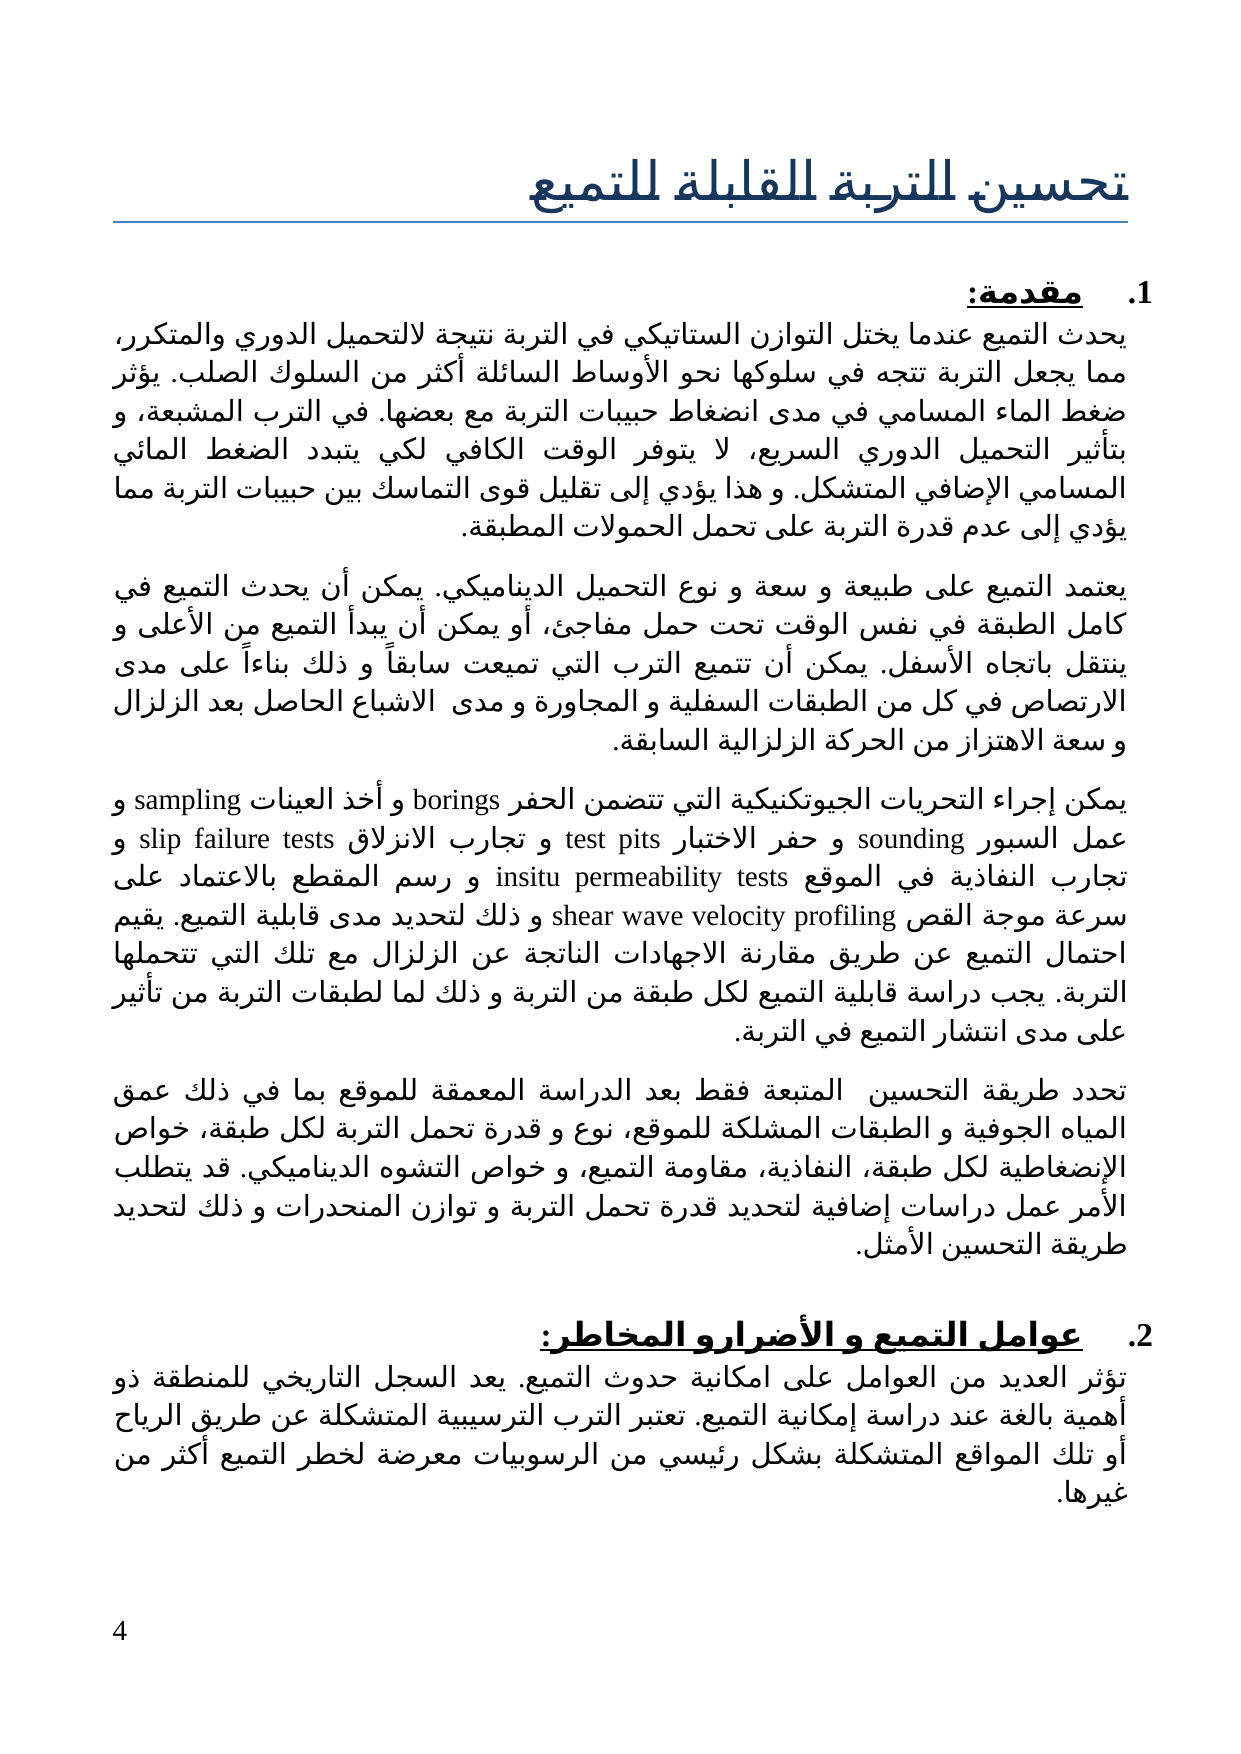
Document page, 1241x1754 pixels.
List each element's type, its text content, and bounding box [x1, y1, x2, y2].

text يحدث التميع عندما يختل التوازن الستاتيكي في التربة نتيجة لالتحميل الدوري والمتكرر، مما يجعل التربة تتجه في سلوكها نحو الأوساط السائلة أكثر من السلوك الصلب. يؤثر ضغط الماء المسامي في مدى انضغاط حبيبات التربة مع بعضها. في الترب المشبعة، و بتأثير التحميل الدوري السريع، لا يتوفر الوقت الكافي لكي يتبدد الضغط المائي المسامي الإضافي المتشكل. و هذا يؤدي إلى تقليل قوى التماسك بين حبيبات التربة مما يؤدي إلى عدم قدرة التربة على تحمل الحمولات المطبقة. [112, 317, 1128, 543]
text تؤثر العديد من العوامل على امكانية حدوث التميع. يعد السجل التاريخي للمنطقة ذو أهمية بالغة عند دراسة إمكانية التميع. تعتبر الترب الترسيبية المتشكلة عن طريق الرياح أو تلك المواقع المتشكلة بشكل رئيسي من الرسوبيات معرضة لخطر التميع أكثر من غيرها. [112, 1360, 1128, 1509]
text يمكن إجراء التحريات الجيوتكنيكية التي تتضمن الحفر borings و أخذ العينات sampling و عمل السبور sounding و حفر الاختبار test pits و تجارب الانزلاق slip failure tests و تجارب النفاذية في الموقع insitu permeability tests و رسم المقطع بالاعتماد على سرعة موجة القص shear wave velocity profiling و ذلك لتحديد مدى قابلية التميع. يقيم احتمال التميع عن طريق مقارنة الاجهادات الناتجة عن الزلزال مع تلك التي تتحملها التربة. يجب دراسة قابلية التميع لكل طبقة من التربة و ذلك لما لطبقات التربة من تأثير على مدى انتشار التميع في التربة. [112, 782, 1128, 1047]
text يعتمد التميع على طبيعة و سعة و نوع التحميل الديناميكي. يمكن أن يحدث التميع في كامل الطبقة في نفس الوقت تحت حمل مفاجئ، أو يمكن أن يبدأ التميع من الأعلى و ينتقل باتجاه الأسفل. يمكن أن تتميع الترب التي تميعت سابقاً و ذلك بناءاً على مدى الارتصاص في كل من الطبقات السفلية و المجاورة و مدى الاشباع الحاصل بعد الزلزال و سعة الاهتزاز من الحركة الزلزالية السابقة. [112, 569, 1128, 757]
subtitle مقدمة: [112, 273, 1128, 311]
subtitle عوامل التميع و الأضرارو المخاطر: [112, 1316, 1128, 1354]
text تحدد طريقة التحسين المتبعة فقط بعد الدراسة المعمقة للموقع بما في ذلك عمق المياه الجوفية و الطبقات المشلكة للموقع، نوع و قدرة تحمل التربة لكل طبقة، خواص الإنضغاطية لكل طبقة، النفاذية، مقاومة التميع، و خواص التشوه الديناميكي. قد يتطلب الأمر عمل دراسات إضافية لتحديد قدرة تحمل التربة و توازن المنحدرات و ذلك لتحديد طريقة التحسين الأمثل. [112, 1073, 1128, 1261]
title تحسين التربة القابلة للتميع [112, 150, 1128, 223]
